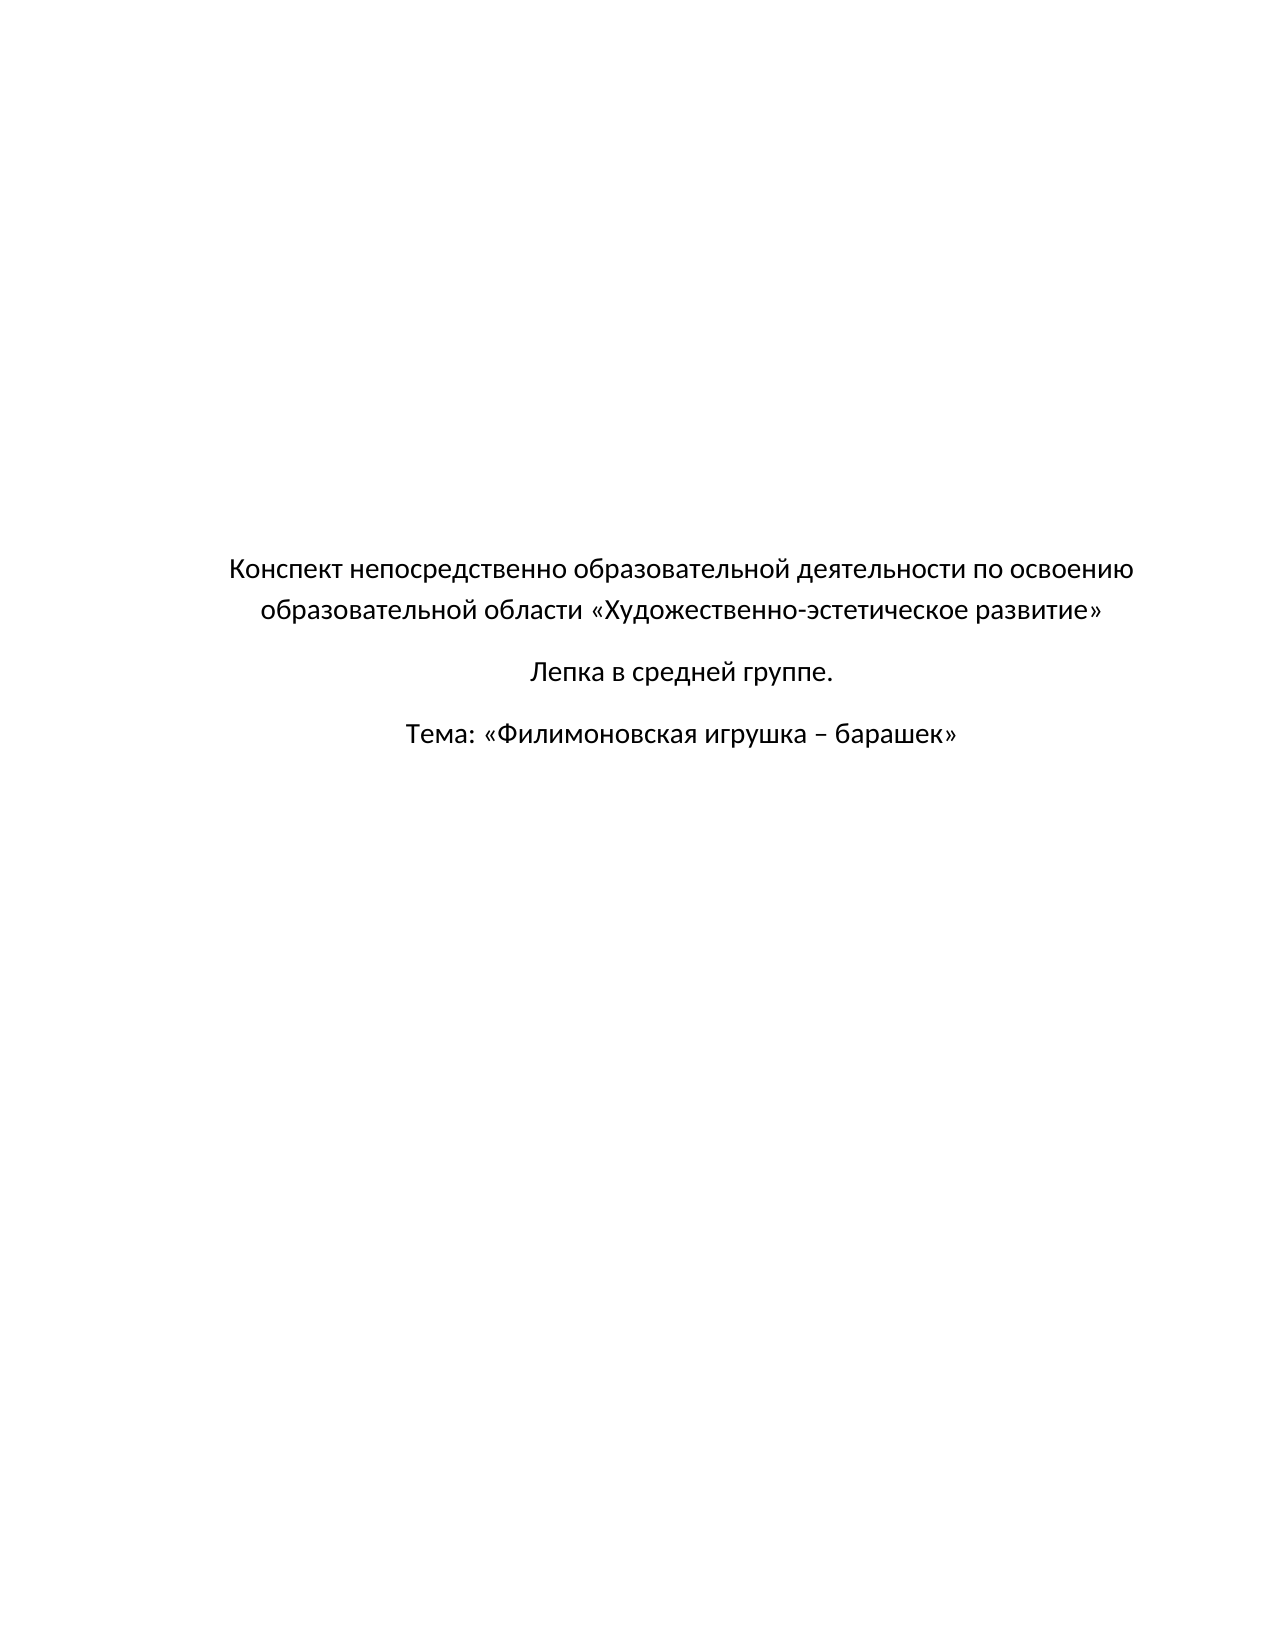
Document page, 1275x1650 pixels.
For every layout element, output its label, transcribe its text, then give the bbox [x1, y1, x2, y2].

text Тема: «Филимоновская игрушка – барашек» [177, 715, 1186, 751]
text Конспект непосредственно образовательной деятельности по освоению образовательной области «Художественно-эстетическое развитие» [177, 551, 1186, 627]
text Лепка в средней группе. [177, 653, 1186, 689]
